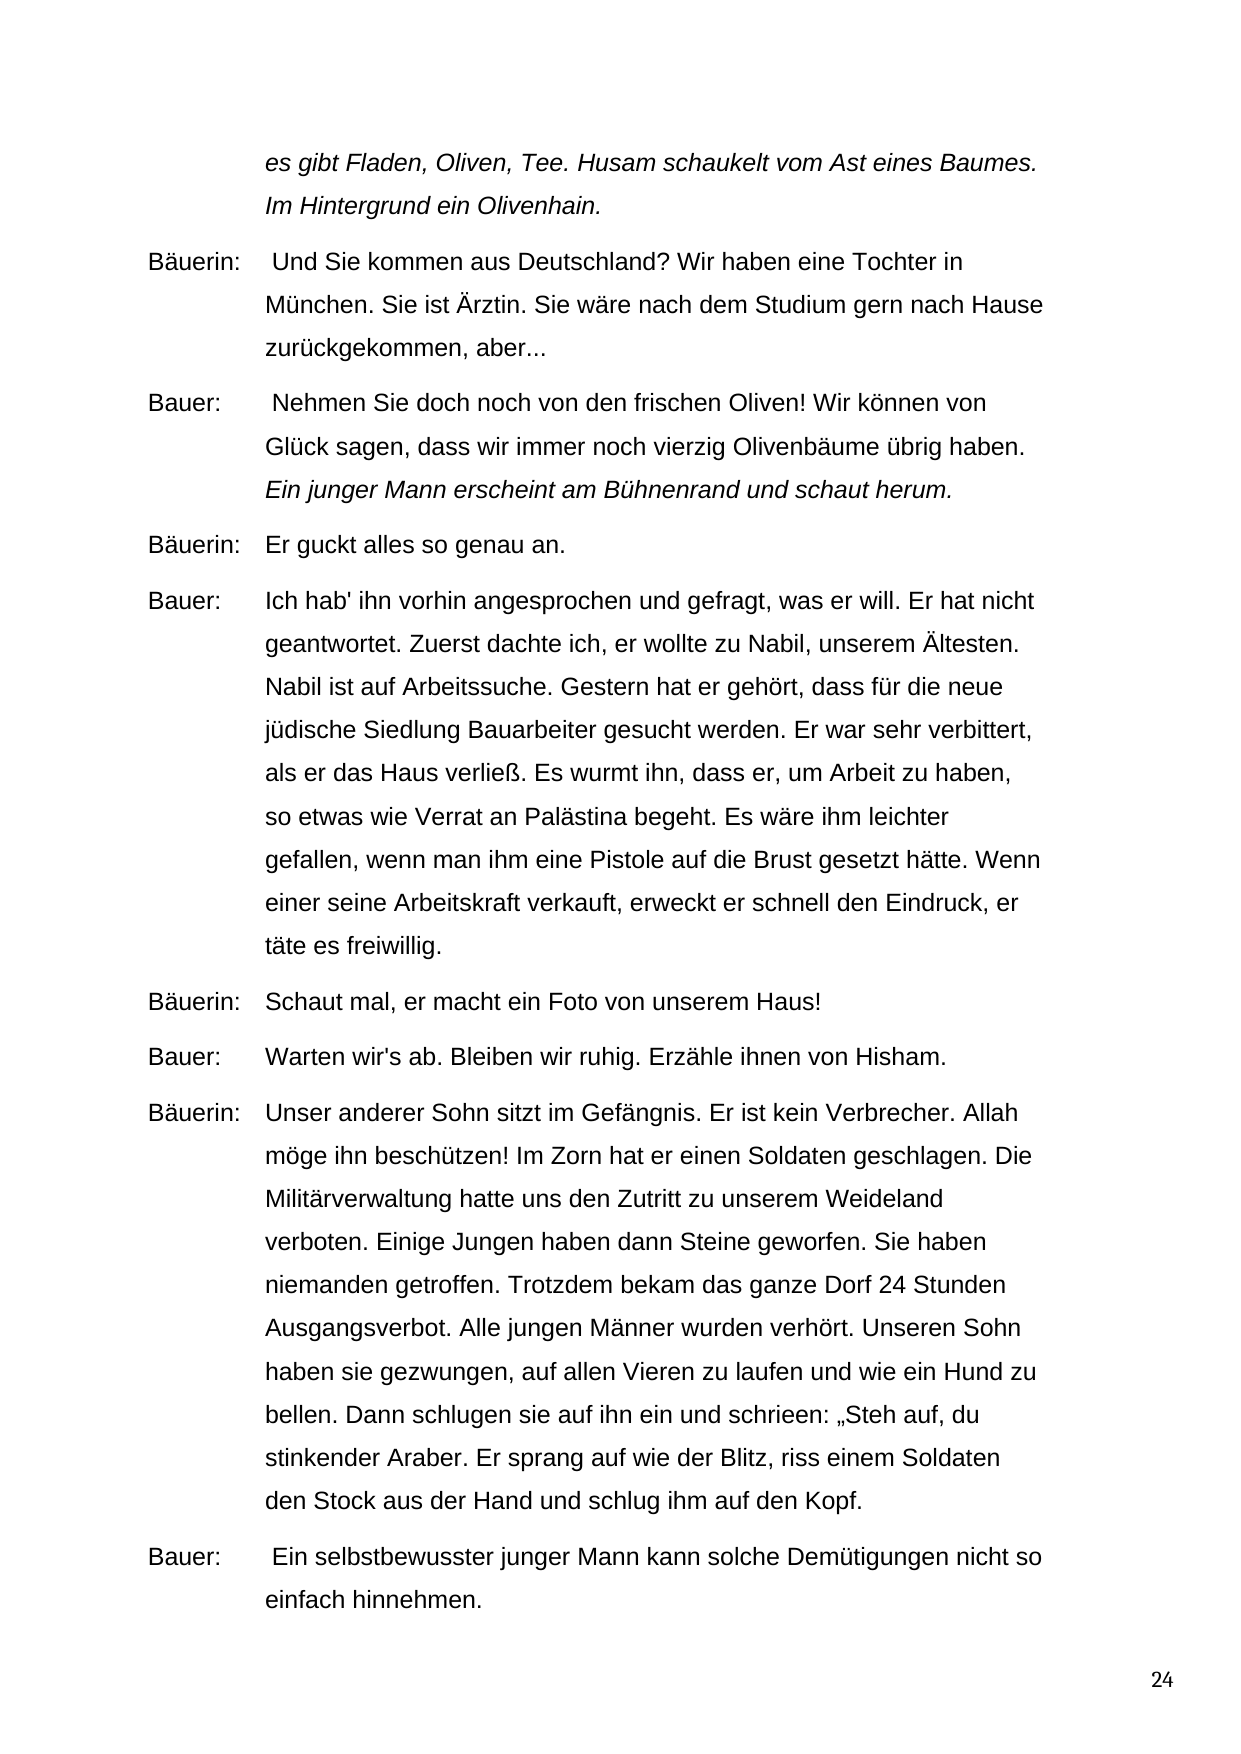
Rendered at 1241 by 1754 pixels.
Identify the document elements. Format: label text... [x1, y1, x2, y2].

text Bauer: Ein selbstbewusster junger Mann kann solche Demütigungen nicht so einfach hinnehmen. [148, 1541, 1045, 1613]
text Bäuerin: Unser anderer Sohn sitzt im Gefängnis. Er ist kein Verbrecher. Allah möge ihn beschützen! Im Zorn hat er einen Soldaten geschlagen. Die Militärverwaltung hatte uns den Zutritt zu unserem Weideland verboten. Einige Jungen haben dann Steine geworfen. Sie haben niemanden getroffen. Trotzdem bekam das ganze Dorf 24 Stunden Ausgangsverbot. Alle jungen Männer wurden verhört. Unseren Sohn haben sie gezwungen, auf allen Vieren zu laufen und wie ein Hund zu bellen. Dann schlugen sie auf ihn ein und schrieen: „Steh auf, du stinkender Araber. Er sprang auf wie der Blitz, riss einem Soldaten den Stock aus der Hand und schlug ihm auf den Kopf. [148, 1098, 1045, 1514]
text Bäuerin: Schaut mal, er macht ein Foto von unserem Haus! [148, 986, 1045, 1015]
text Bäuerin: Er guckt alles so genau an. [148, 530, 1045, 559]
text Bäuerin: Und Sie kommen aus Deutschland? Wir haben eine Tochter in München. Sie ist Ärztin. Sie wäre nach dem Studium gern nach Hause zurückgekommen, aber... [148, 246, 1045, 361]
text Bauer: Warten wir's ab. Bleiben wir ruhig. Erzähle ihnen von Hisham. [148, 1042, 1045, 1071]
text Bauer: Nehmen Sie doch noch von den frischen Oliven! Wir können von Glück sagen, dass wir immer noch vierzig Olivenbäume übrig haben. Ein junger Mann erscheint am Bühnenrand und schaut herum. [148, 388, 1045, 503]
text Bauer: Ich hab' ihn vorhin angesprochen und gefragt, was er will. Er hat nicht geantwortet. Zuerst dachte ich, er wollte zu Nabil, unserem Ältesten. Nabil ist auf Arbeitssuche. Gestern hat er gehört, dass für die neue jüdische Siedlung Bauarbeiter gesucht werden. Er war sehr verbittert, als er das Haus verließ. Es wurmt ihn, dass er, um Arbeit zu haben, so etwas wie Verrat an Palästina begeht. Es wäre ihm leichter gefallen, wenn man ihm eine Pistole auf die Brust gesetzt hätte. Wenn einer seine Arbeitskraft verkauft, erweckt er schnell den Eindruck, er täte es freiwillig. [148, 586, 1045, 959]
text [265, 148, 1045, 219]
